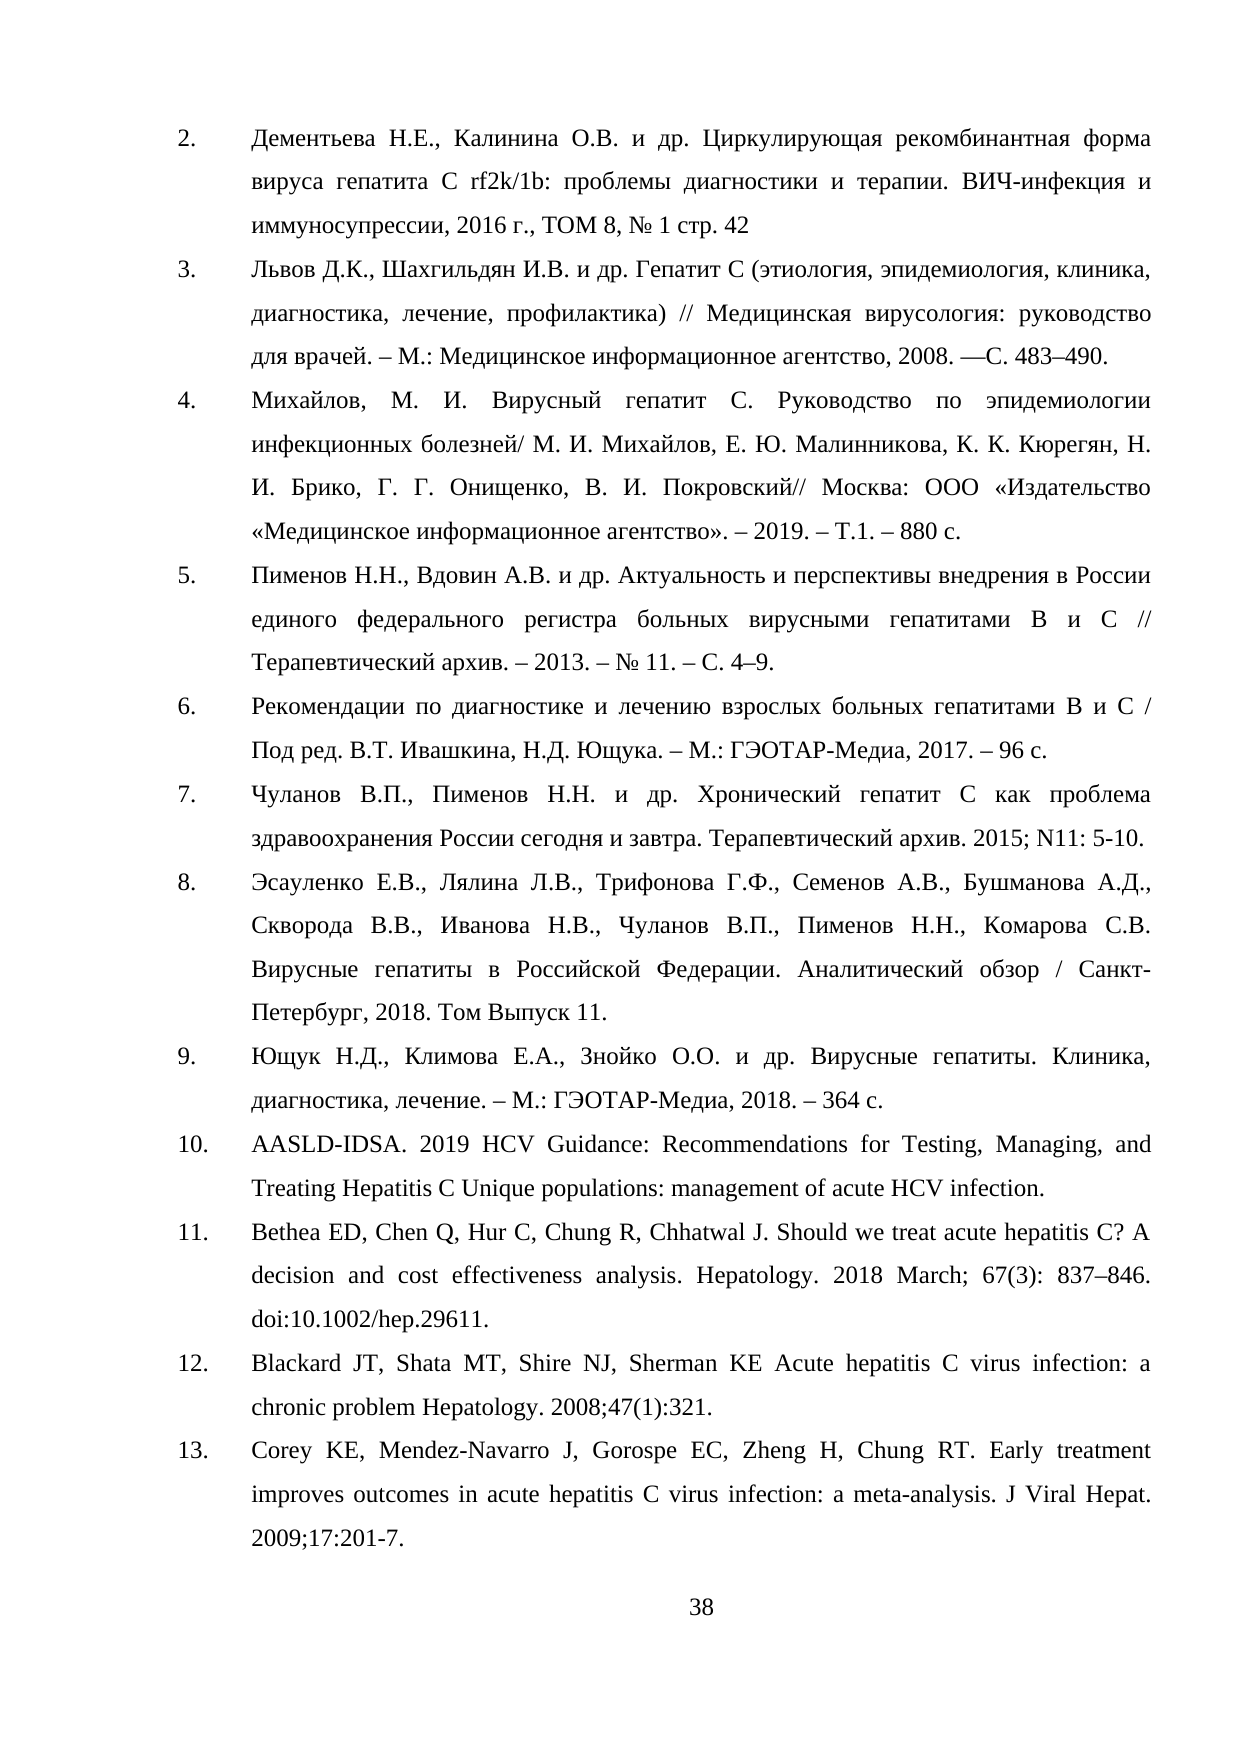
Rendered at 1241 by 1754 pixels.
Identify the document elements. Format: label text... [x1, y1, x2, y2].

list Пименов Н.Н., Вдовин А.В. и др. Актуальность и перспективы внедрения в России единого федерального регистра больных вирусными гепатитами В и С // Терапевтический архив. – 2013. – № 11. – С. 4–9. [177, 560, 1152, 676]
list Львов Д.К., Шахгильдян И.В. и др. Гепатит С (этиология, эпидемиология, клиника, диагностика, лечение, профилактика) // Медицинская вирусология: руководство для врачей. – М.: Медицинское информационное агентство, 2008. —С. 483–490. [177, 254, 1152, 370]
list Эсауленко Е.В., Лялина Л.В., Трифонова Г.Ф., Семенов А.В., Бушманова А.Д., Скворода В.В., Иванова Н.В., Чуланов В.П., Пименов Н.Н., Комарова С.В. Вирусные гепатиты в Российской Федерации. Аналитический обзор / Санкт-Петербург, 2018. Том Выпуск 11. [177, 867, 1152, 1026]
list Михайлов, М. И. Вирусный гепатит С. Руководство по эпидемиологии инфекционных болезней/ М. И. Михайлов, Е. Ю. Малинникова, К. К. Кюрегян, Н. И. Брико, Г. Г. Онищенко, В. И. Покровский// Москва: ООО «Издательство «Медицинское информационное агентство». – 2019. – Т.1. – 880 с. [177, 385, 1152, 545]
list Blackard JT, Shata MT, Shire NJ, Sherman KE Acute hepatitis C virus infection: a chronic problem Hepatology. 2008;47(1):321. [177, 1348, 1152, 1420]
list Чуланов В.П., Пименов Н.Н. и др. Хронический гепатит С как проблема здравоохранения России сегодня и завтра. Терапевтический архив. 2015; N11: 5-10. [177, 779, 1152, 851]
list AASLD-IDSA. 2019 HCV Guidance: Recommendations for Testing, Managing, and Treating Hepatitis C Unique populations: management of acute HCV infection. [177, 1129, 1152, 1201]
list Ющук Н.Д., Климова Е.А., Знойко О.О. и др. Вирусные гепатиты. Клиника, диагностика, лечение. – М.: ГЭОТАР-Медиа, 2018. – 364 с. [177, 1041, 1152, 1114]
list Рекомендации по диагностике и лечению взрослых больных гепатитами В и С / Под ред. В.Т. Ивашкина, Н.Д. Ющука. – М.: ГЭОТАР-Медиа, 2017. – 96 с. [177, 691, 1152, 764]
list Дементьева Н.Е., Калинина О.В. и др. Циркулирующая рекомбинантная форма вируса гепатита С rf2k/1b: проблемы диагностики и терапии. ВИЧ-инфекция и иммуносупрессии, 2016 г., ТОМ 8, № 1 стр. 42 [177, 123, 1152, 239]
list Bethea ED, Chen Q, Hur C, Chung R, Chhatwal J. Should we treat acute hepatitis C? A decision and cost effectiveness analysis. Hepatology. 2018 March; 67(3): 837–846. doi:10.1002/hep.29611. [177, 1217, 1152, 1333]
list Corey KE, Mendez-Navarro J, Gorospe EC, Zheng H, Chung RT. Early treatment improves outcomes in acute hepatitis C virus infection: a meta-analysis. J Viral Hepat. 2009;17:201-7. [177, 1436, 1152, 1552]
